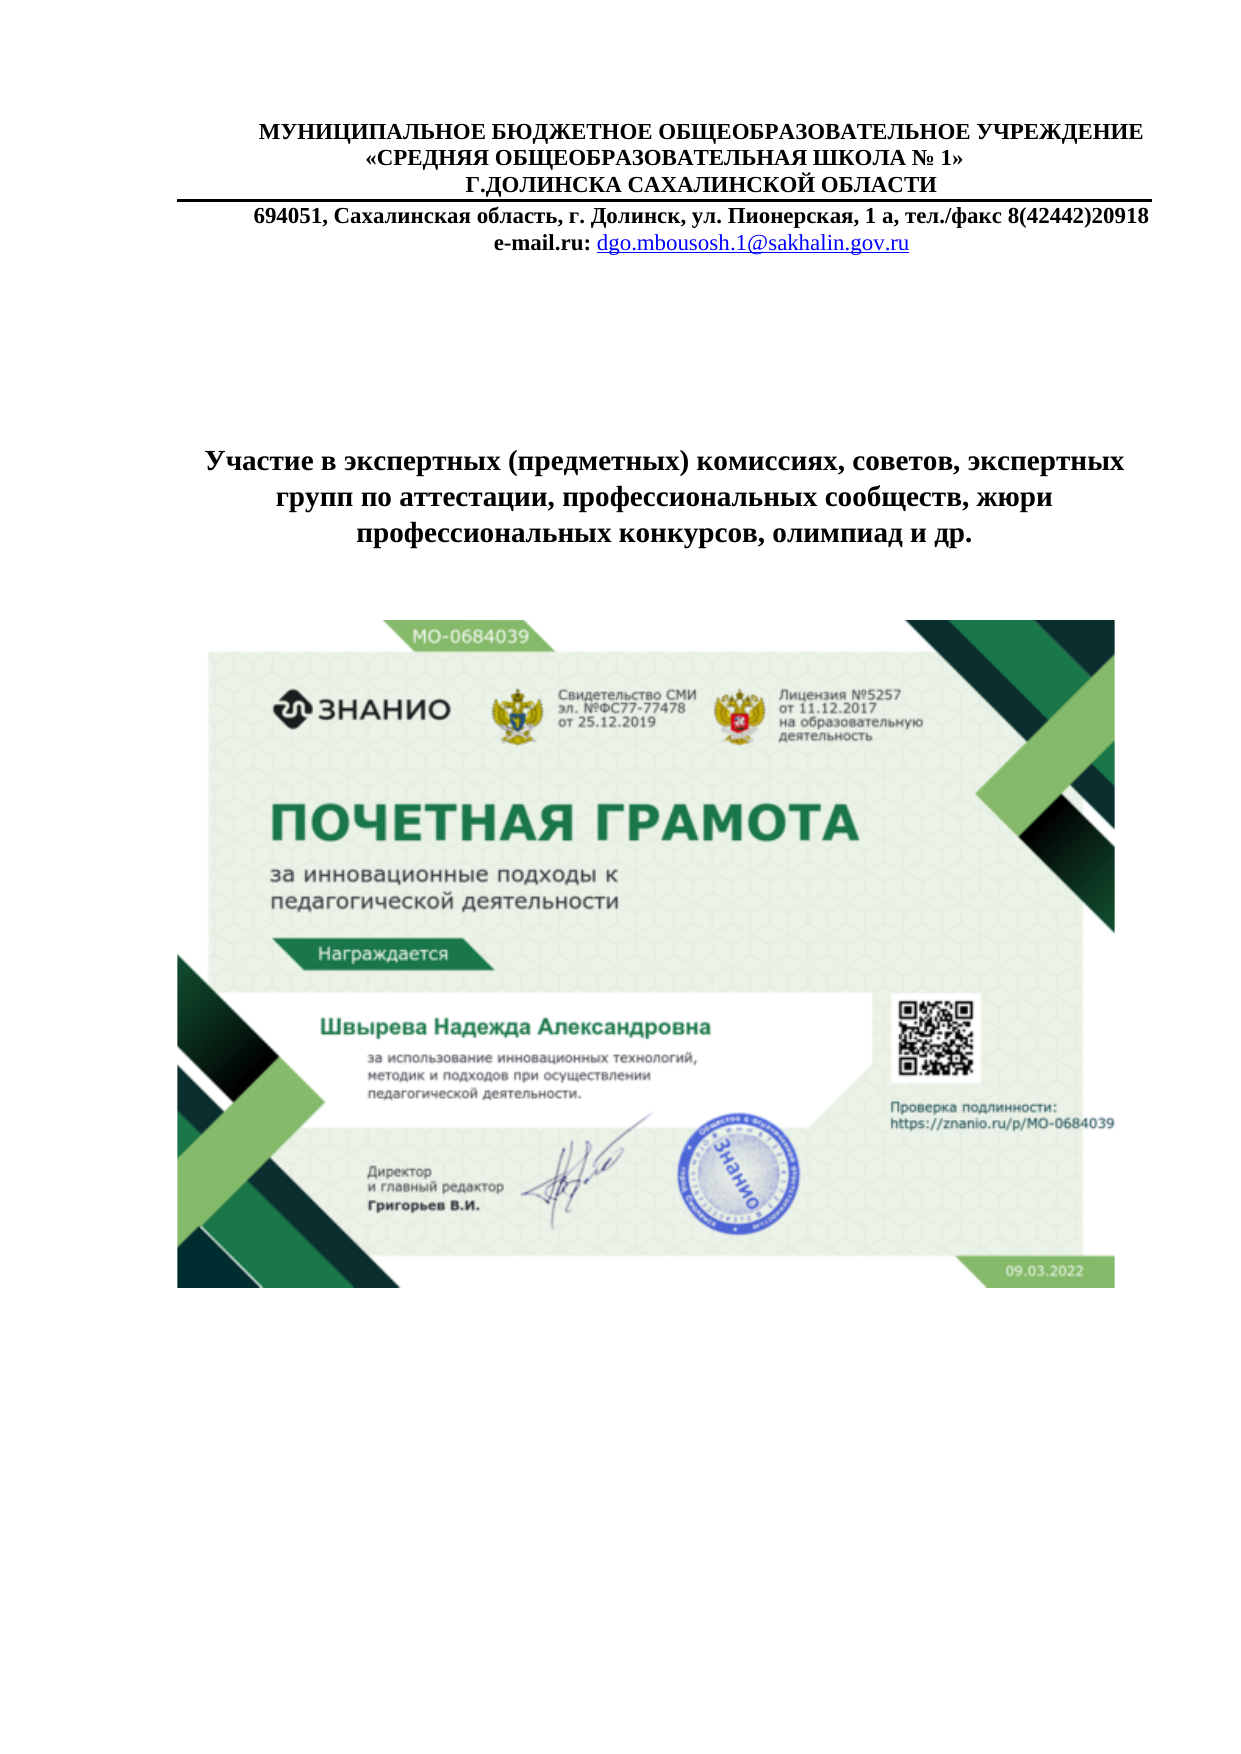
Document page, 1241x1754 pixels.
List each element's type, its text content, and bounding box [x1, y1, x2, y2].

text 694051, Сахалинская область, г. Долинск, ул. Пионерская, 1 а, тел./факс 8(42442)20918 [177, 202, 1152, 229]
text Г.ДОЛИНСКА САХАЛИНСКОЙ ОБЛАСТИ [177, 171, 1152, 199]
text e-mail.ru: dgo.mbousosh.1@sakhalin.gov.ru [177, 229, 1152, 255]
text Участие в экспертных (предметных) комиссиях, советов, экспертных групп по аттестации, профессиональных сообществ, жюри профессиональных конкурсов, олимпиад и др. [177, 443, 1152, 548]
text МУНИЦИПАЛЬНОЕ БЮДЖЕТНОЕ ОБЩЕОБРАЗОВАТЕЛЬНОЕ УЧРЕЖДЕНИЕ «СРЕДНЯЯ ОБЩЕОБРАЗОВАТЕЛЬНАЯ ШКОЛА № 1» [177, 118, 1152, 171]
picture [177, 620, 1115, 1288]
